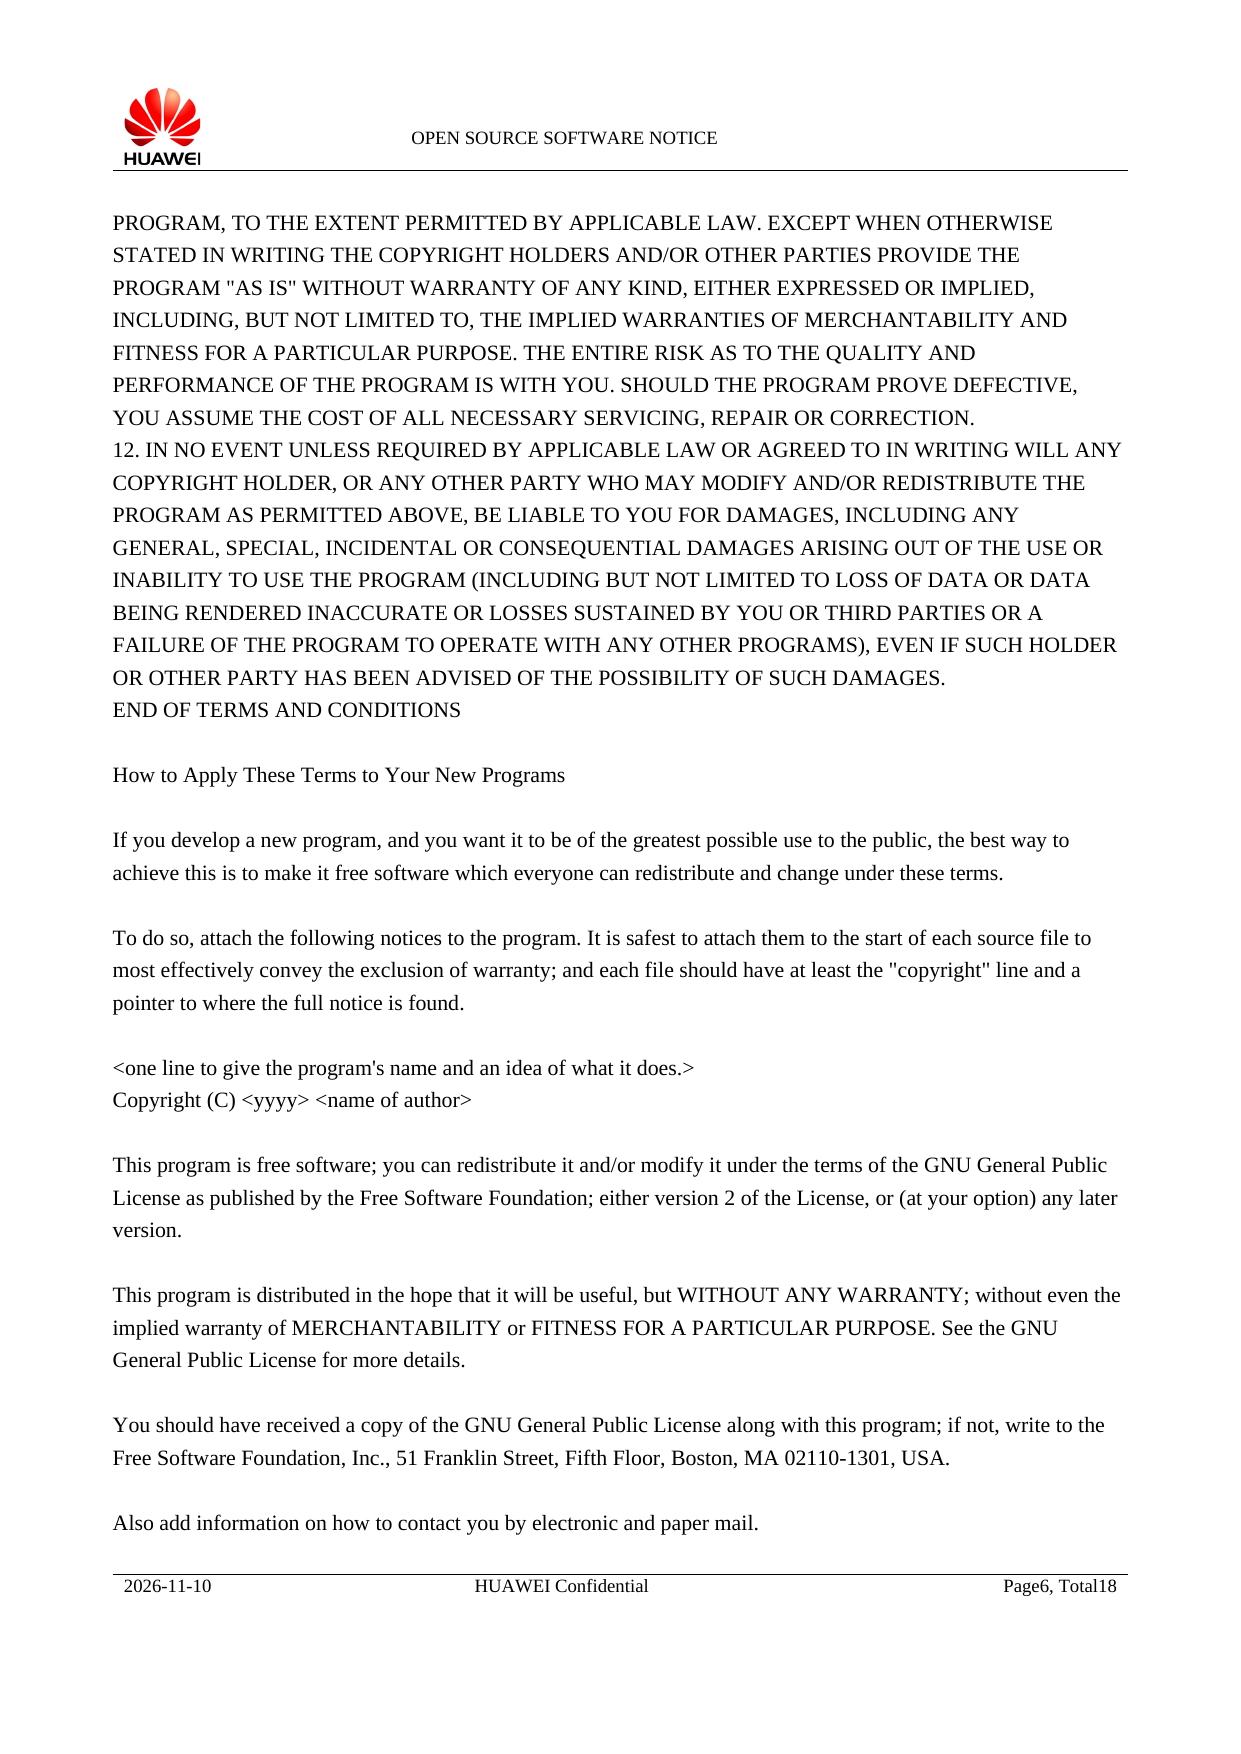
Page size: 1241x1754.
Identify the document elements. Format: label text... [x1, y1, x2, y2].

picture [124, 88, 201, 165]
